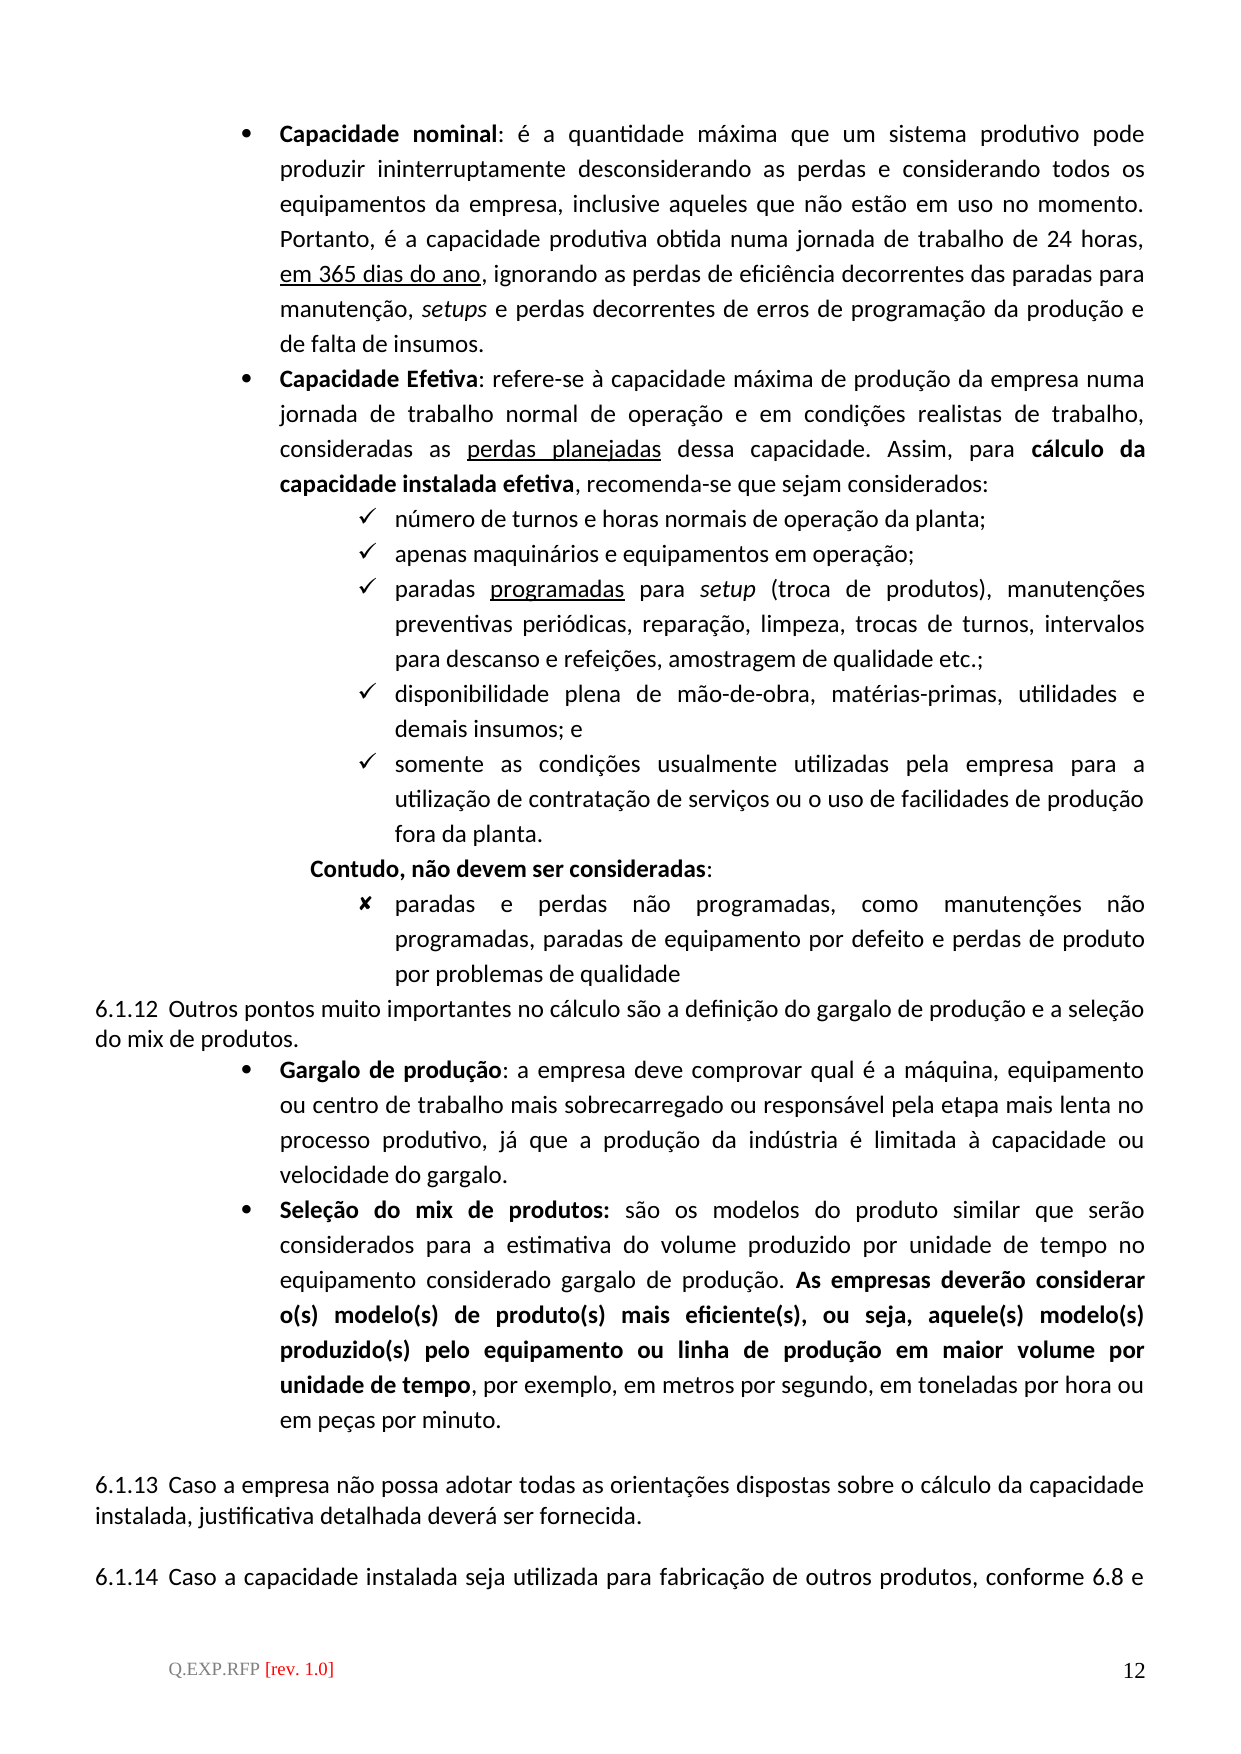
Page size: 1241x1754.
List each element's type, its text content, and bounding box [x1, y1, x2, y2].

list Seleção do mix de produtos: são os modelos do produto similar que serão considerados para a estimativa do volume produzido por unidade de tempo no equipamento considerado gargalo de produção. As empresas deverão considerar o(s) modelo(s) de produto(s) mais eficiente(s), ou seja, aquele(s) modelo(s) produzido(s) pelo equipamento ou linha de produção em maior volume por unidade de tempo, por exemplo, em metros por segundo, em toneladas por hora ou em peças por minuto. [242, 1194, 1146, 1435]
list Gargalo de produção: a empresa deve comprovar qual é a máquina, equipamento ou centro de trabalho mais sobrecarregado ou responsável pela etapa mais lenta no processo produtivo, já que a produção da indústria é limitada à capacidade ou velocidade do gargalo. [242, 1054, 1146, 1190]
list disponibilidade plena de mão-de-obra, matérias-primas, utilidades e demais insumos; e [357, 678, 1146, 744]
text 6.1.13 Caso a empresa não possa adotar todas as orientações dispostas sobre o cálculo da capacidade instalada, justificativa detalhada deverá ser fornecida. [95, 1470, 1146, 1531]
list número de turnos e horas normais de operação da planta; [357, 503, 1146, 534]
list Capacidade Efetiva: refere-se à capacidade máxima de produção da empresa numa jornada de trabalho normal de operação e em condições realistas de trabalho, consideradas as perdas planejadas dessa capacidade. Assim, para cálculo da capacidade instalada efetiva, recomenda-se que sejam considerados: [242, 363, 1146, 499]
list paradas e perdas não programadas, como manutenções não programadas, paradas de equipamento por defeito e perdas de produto por problemas de qualidade [357, 888, 1146, 989]
text 6.1.12 Outros pontos muito importantes no cálculo são a definição do gargalo de produção e a seleção do mix de produtos. [95, 993, 1146, 1054]
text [95, 1561, 1146, 1592]
list Capacidade nominal: é a quantidade máxima que um sistema produtivo pode produzir ininterruptamente desconsiderando as perdas e considerando todos os equipamentos da empresa, inclusive aqueles que não estão em uso no momento. Portanto, é a capacidade produtiva obtida numa jornada de trabalho de 24 horas, em 365 dias do ano, ignorando as perdas de eficiência decorrentes das paradas para manutenção, setups e perdas decorrentes de erros de programação da produção e de falta de insumos. [242, 118, 1146, 359]
list somente as condições usualmente utilizadas pela empresa para a utilização de contratação de serviços ou o uso de facilidades de produção fora da planta. [357, 748, 1146, 849]
list apenas maquinários e equipamentos em operação; [357, 538, 1146, 569]
text Contudo, não devem ser consideradas: [310, 853, 1146, 884]
list paradas programadas para setup (troca de produtos), manutenções preventivas periódicas, reparação, limpeza, trocas de turnos, intervalos para descanso e refeições, amostragem de qualidade etc.; [357, 573, 1146, 674]
